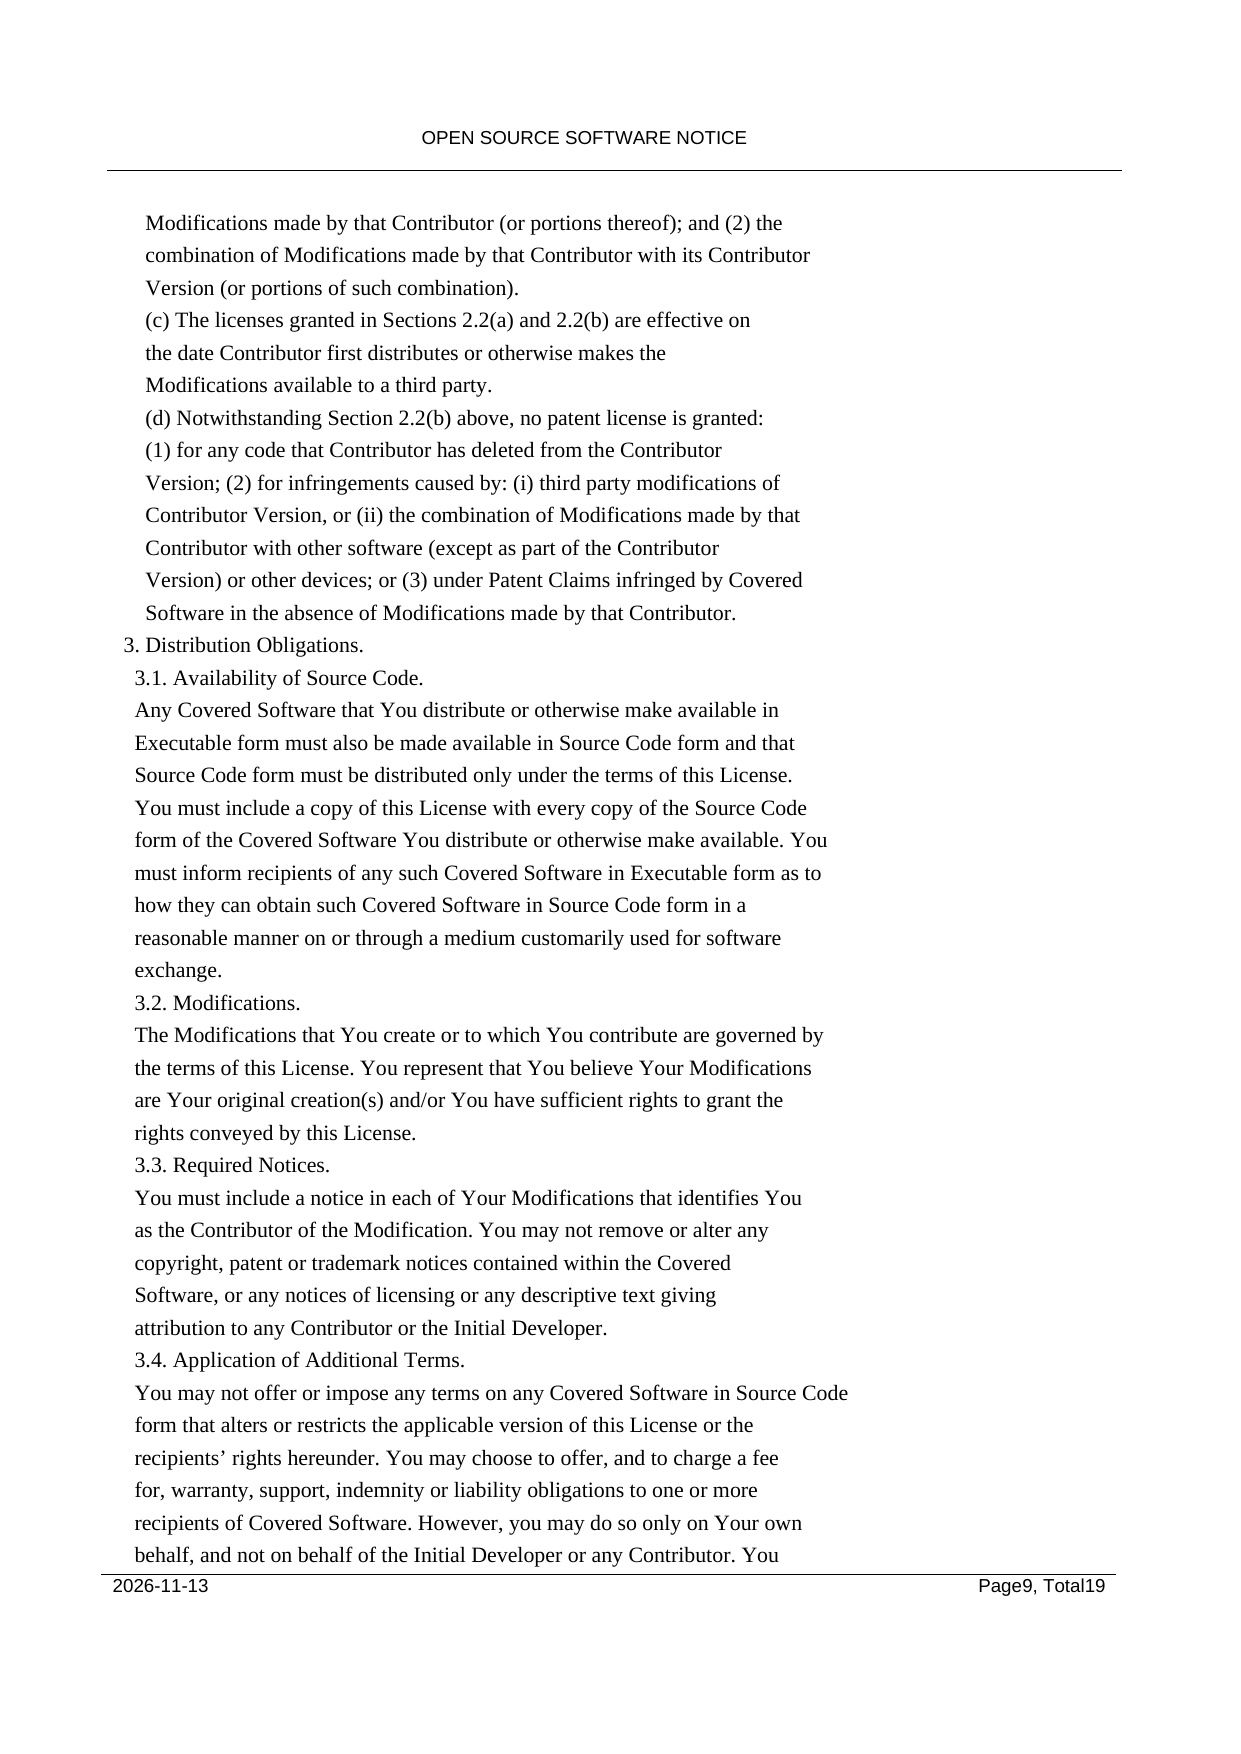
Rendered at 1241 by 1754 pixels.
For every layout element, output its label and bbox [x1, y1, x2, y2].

text [112, 206, 1128, 1571]
